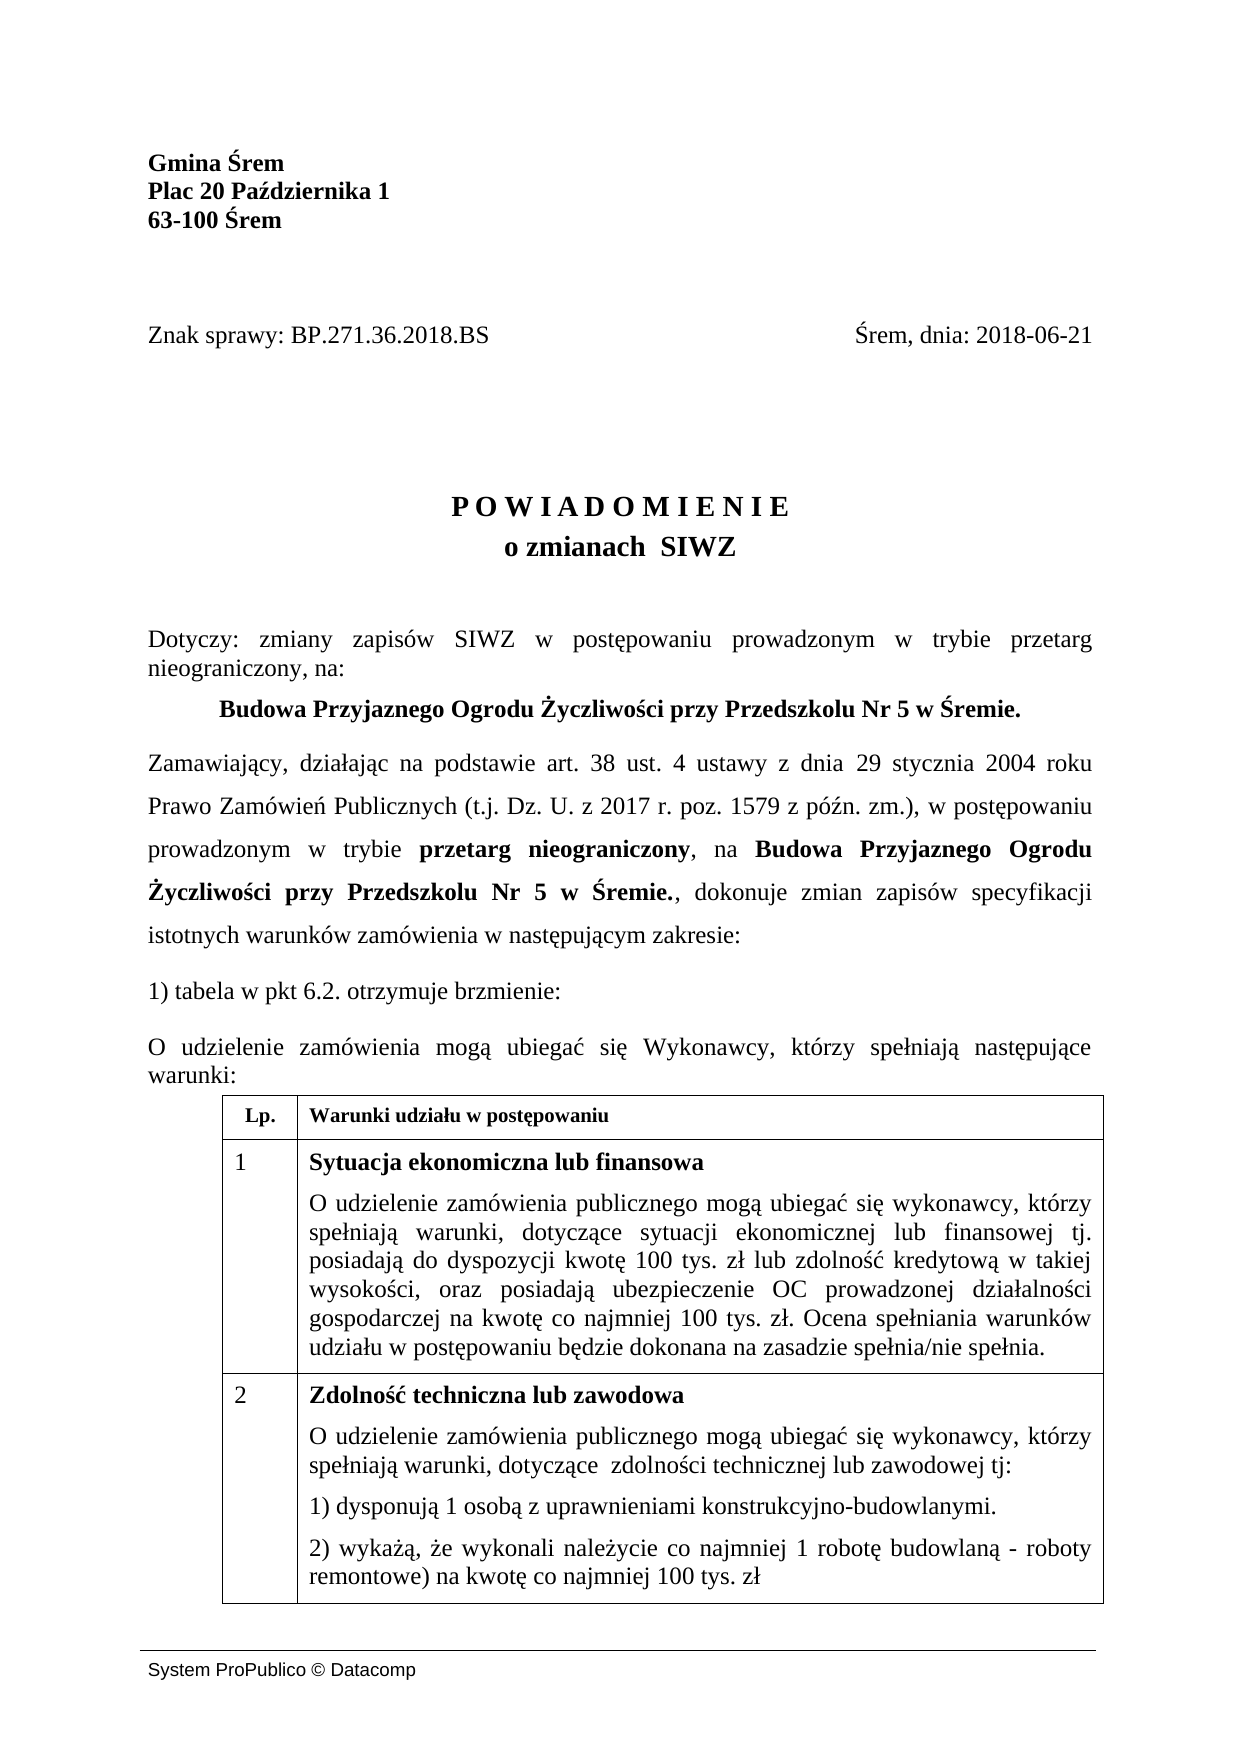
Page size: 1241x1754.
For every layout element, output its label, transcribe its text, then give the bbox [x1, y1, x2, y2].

subtitle o zmianach SIWZ [148, 529, 1092, 562]
table_header Warunki udziału w postępowaniu [298, 1096, 1103, 1139]
text Budowa Przyjaznego Ogrodu Życzliwości przy Przedszkolu Nr 5 w Śremie. [148, 694, 1092, 723]
list O udzielenie zamówienia mogą ubiegać się Wykonawcy, którzy spełniają następujące warunki: [148, 1032, 1092, 1089]
text Plac 20 Października 1 [148, 176, 1092, 205]
text 63-100 Śrem [148, 205, 1092, 234]
subtitle P O W I A D O M I E N I E [148, 489, 1092, 522]
text Dotyczy: zmiany zapisów SIWZ w postępowaniu prowadzonym w trybie przetarg nieograniczony, na: [148, 624, 1092, 682]
table_cell 2 [223, 1374, 297, 1603]
text 1) tabela w pkt 6.2. otrzymuje brzmienie: [148, 976, 1092, 1005]
text Znak sprawy: BP.271.36.2018.BS Śrem, dnia: 2018-06-21 [148, 320, 1092, 349]
text Zamawiający, działając na podstawie art. 38 ust. 4 ustawy z dnia 29 stycznia 2004 roku Prawo Zamówień Publicznych (t.j. Dz. U. z 2017 r. poz. 1579 z późn. zm.), w postępowaniu prowadzonym w trybie przetarg nieograniczony, na Budowa Przyjaznego Ogrodu Życzliwości przy Przedszkolu Nr 5 w Śremie., dokonuje zmian zapisów specyfikacji istotnych warunków zamówienia w następującym zakresie: [148, 748, 1092, 949]
table_cell 1 [223, 1140, 297, 1373]
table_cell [298, 1374, 1103, 1603]
text Gmina Śrem [148, 148, 1092, 176]
table_header Lp. [223, 1096, 297, 1139]
table_cell Sytuacja ekonomiczna lub finansowa O udzielenie zamówienia publicznego mogą ubiegać się wykonawcy, którzy spełniają warunki, dotyczące sytuacji ekonomicznej lub finansowej tj. posiadają do dyspozycji kwotę 100 tys. zł lub zdolność kredytową w takiej wysokości, oraz posiadają ubezpieczenie OC prowadzonej działalności gospodarczej na kwotę co najmniej 100 tys. zł. Ocena spełniania warunków udziału w postępowaniu będzie dokonana na zasadzie spełnia/nie spełnia. [298, 1140, 1103, 1373]
